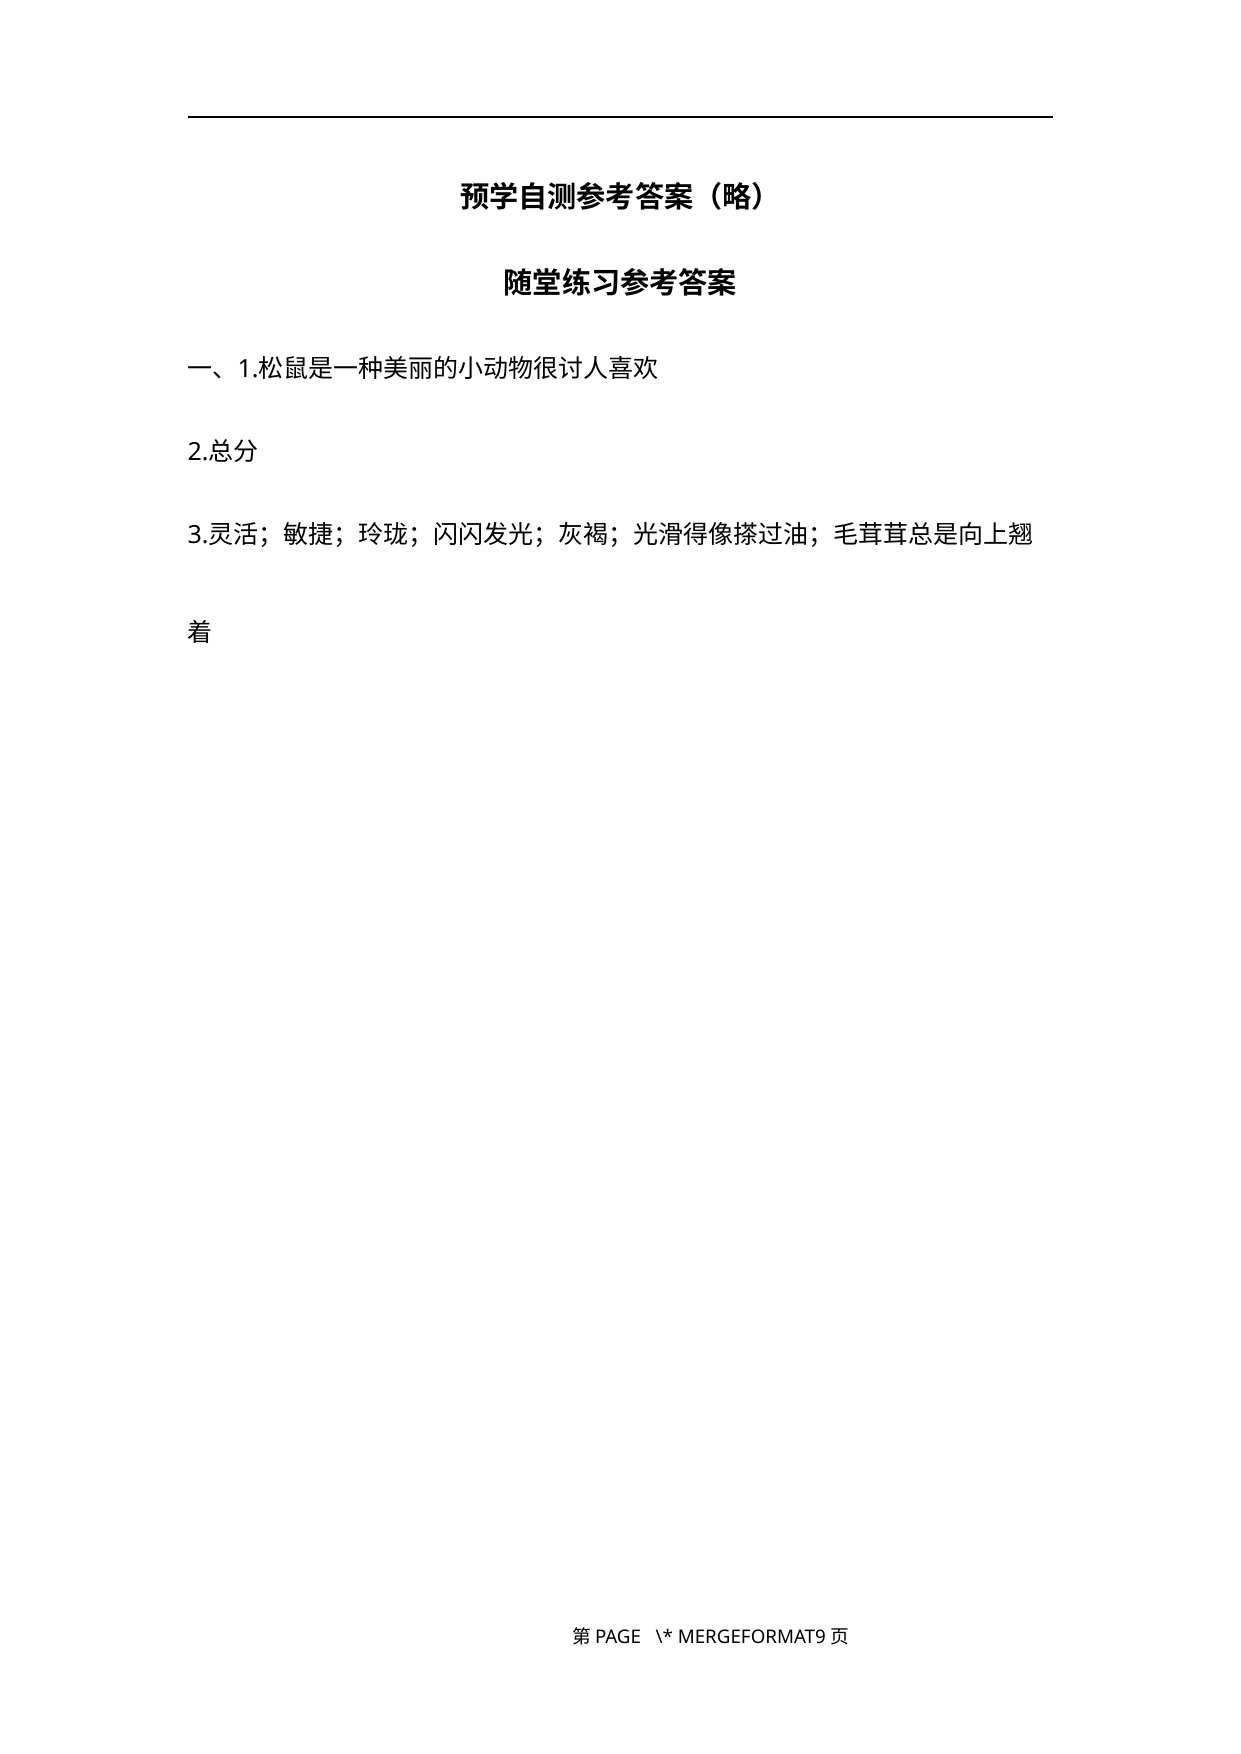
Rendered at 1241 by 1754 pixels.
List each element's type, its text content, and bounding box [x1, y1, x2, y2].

text 3.灵活；敏捷；玲珑；闪闪发光；灰褐；光滑得像搽过油；毛茸茸总是向上翘着 [187, 501, 1053, 663]
text 随堂练习参考答案 [187, 248, 1053, 313]
text 预学自测参考答案（略） [187, 162, 1053, 227]
text 一、1.松鼠是一种美丽的小动物很讨人喜欢 [187, 334, 1053, 399]
text 2.总分 [187, 417, 1053, 482]
